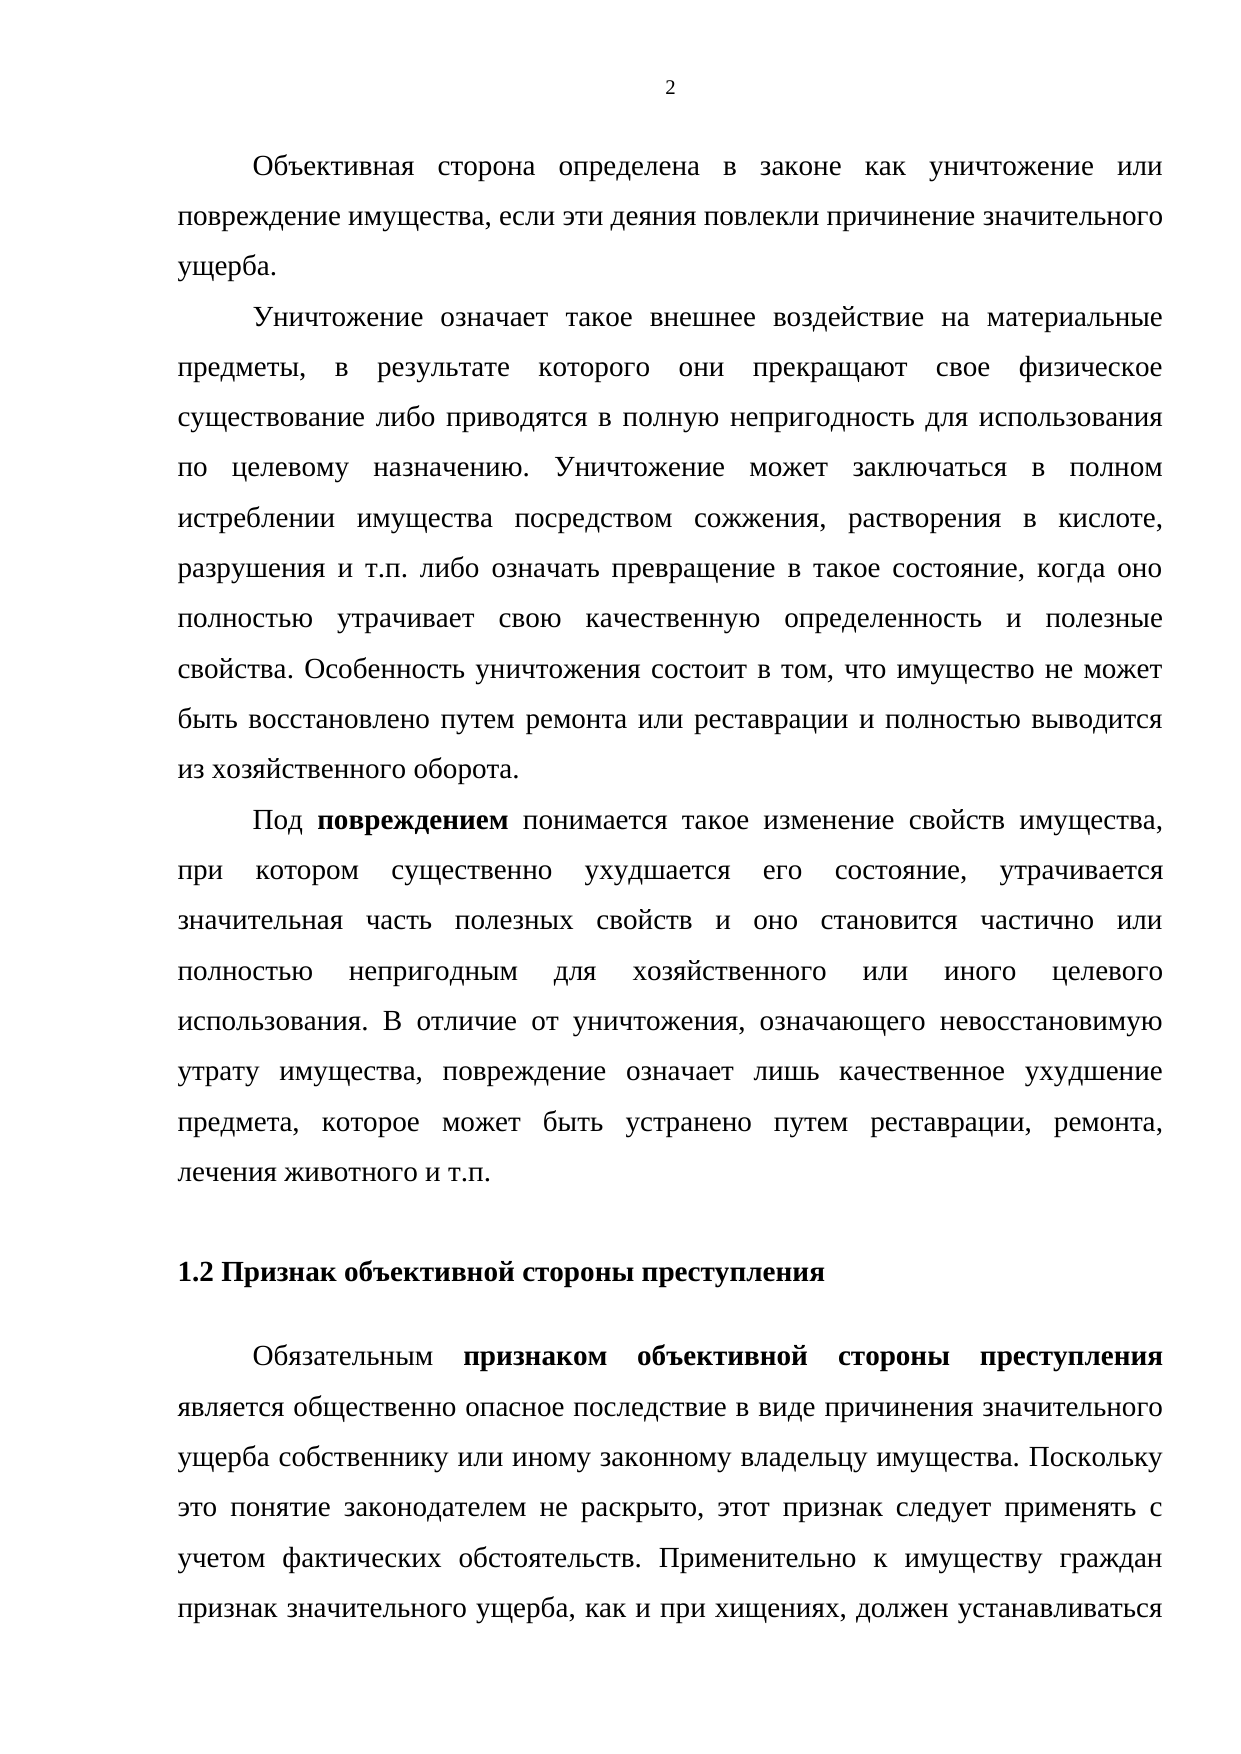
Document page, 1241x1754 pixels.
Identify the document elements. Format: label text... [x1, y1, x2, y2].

subtitle 1.2 Признак объективной стороны преступления [177, 1254, 1163, 1288]
text Объективная сторона определена в законе как уничтожение или повреждение имущества, если эти деяния повлекли причинение значительного ущерба. [177, 148, 1164, 282]
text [177, 1338, 1164, 1623]
text Под повреждением понимается такое изменение свойств имущества, при котором существенно ухудшается его состояние, утрачивается значительная часть полезных свойств и оно становится частично или полностью непригодным для хозяйственного или иного целевого использования. В отличие от уничтожения, означающего невосстановимую утрату имущества, повреждение означает лишь качественное ухудшение предмета, которое может быть устранено путем реставрации, ремонта, лечения животного и т.п. [177, 802, 1164, 1187]
text Уничтожение означает такое внешнее воздействие на материальные предметы, в результате которого они прекращают свое физическое существование либо приводятся в полную непригодность для использования по целевому назначению. Уничтожение может заключаться в полном истреблении имущества посредством сожжения, растворения в кислоте, разрушения и т.п. либо означать превращение в такое состояние, когда оно полностью утрачивает свою качественную определенность и полезные свойства. Особенность уничтожения состоит в том, что имущество не может быть восстановлено путем ремонта или реставрации и полностью выводится из хозяйственного оборота. [177, 299, 1164, 785]
